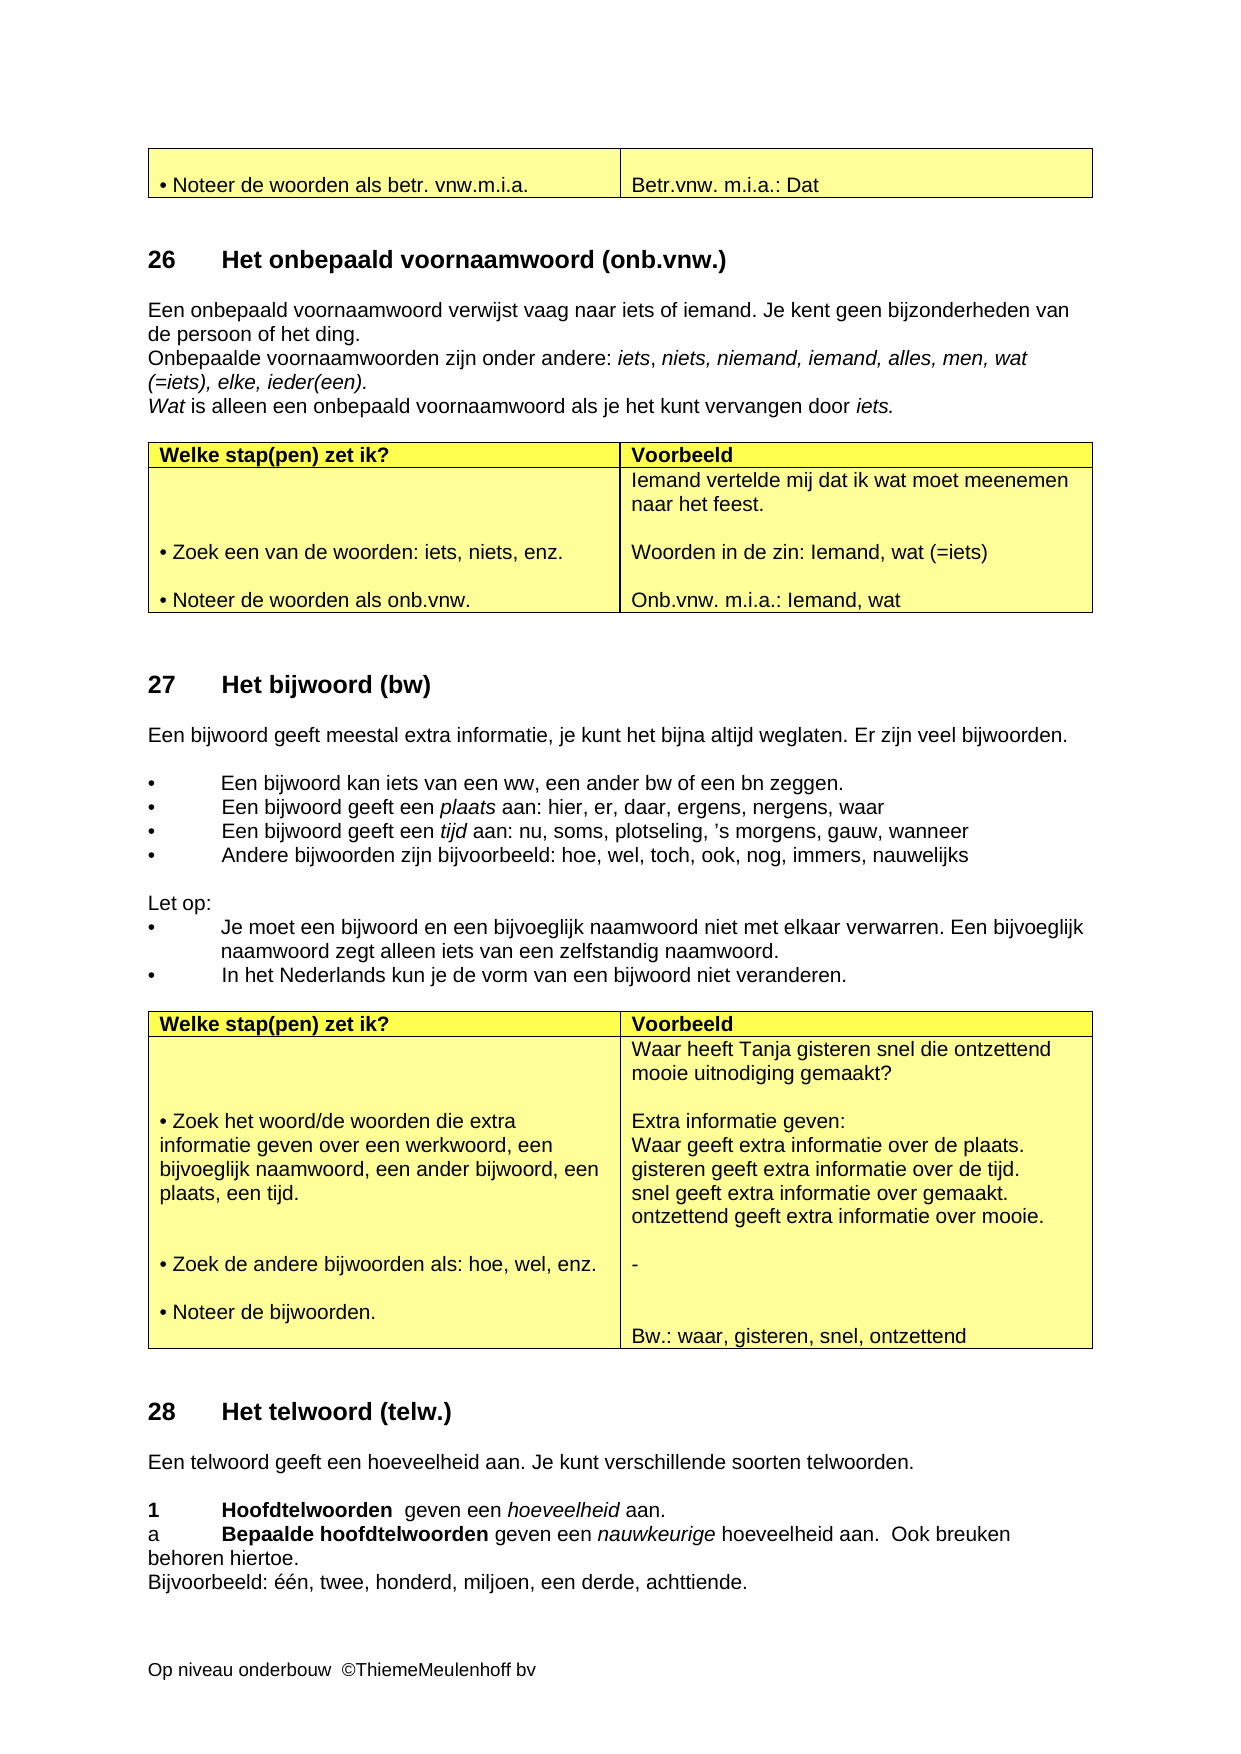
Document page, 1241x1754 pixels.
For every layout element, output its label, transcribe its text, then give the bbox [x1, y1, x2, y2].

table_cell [621, 149, 1092, 197]
table_cell • Zoek een van de woorden: iets, niets, enz. • Noteer de woorden als onb.vnw. [149, 468, 619, 612]
list Je moet een bijwoord en een bijvoeglijk naamwoord niet met elkaar verwarren. Een bijvoeglijk naamwoord zegt alleen iets van een zelfstandig naamwoord. [148, 915, 1093, 963]
text a Bepaalde hoofdtelwoorden geven een nauwkeurige hoeveelheid aan. Ook breuken behoren hiertoe. [148, 1522, 1093, 1569]
text Een onbepaald voornaamwoord verwijst vaag naar iets of iemand. Je kent geen bijzonderheden van de persoon of het ding. [148, 298, 1093, 346]
text Bijvoorbeeld: één, twee, honderd, miljoen, een derde, achttiende. [148, 1569, 1093, 1593]
text 26 Het onbepaald voornaamwoord (onb.vnw.) [148, 246, 1093, 274]
table_header Voorbeeld [621, 443, 1092, 467]
text 28 Het telwoord (telw.) [148, 1397, 1093, 1426]
list Een bijwoord kan iets van een ww, een ander bw of een bn zeggen. [148, 771, 1093, 795]
text • Andere bijwoorden zijn bijvoorbeeld: hoe, wel, toch, ook, nog, immers, nauwelijks [148, 843, 1093, 867]
text • Een bijwoord geeft een plaats aan: hier, er, daar, ergens, nergens, waar [148, 795, 1093, 819]
table_header Welke stap(pen) zet ik? [149, 1012, 620, 1036]
text 27 Het bijwoord (bw) [148, 670, 1093, 699]
text Een telwoord geeft een hoeveelheid aan. Je kunt verschillende soorten telwoorden. [148, 1450, 1093, 1474]
text Let op: [148, 891, 1093, 915]
text Wat is alleen een onbepaald voornaamwoord als je het kunt vervangen door iets. [148, 394, 1093, 418]
text Onbepaalde voornaamwoorden zijn onder andere: iets, niets, niemand, iemand, alles, men, wat (=iets), elke, ieder(een). [148, 346, 1093, 394]
text • In het Nederlands kun je de vorm van een bijwoord niet veranderen. [148, 963, 1093, 987]
table_header Voorbeeld [621, 1012, 1092, 1036]
table_header Welke stap(pen) zet ik? [149, 443, 619, 467]
table_cell • Zoek het woord/de woorden die extra informatie geven over een werkwoord, een bijvoeglijk naamwoord, een ander bijwoord, een plaats, een tijd. • Zoek de andere bijwoorden als: hoe, wel, enz. • Noteer de bijwoorden. [149, 1037, 620, 1348]
text • Een bijwoord geeft een tijd aan: nu, soms, plotseling, ’s morgens, gauw, wanneer [148, 819, 1093, 843]
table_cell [149, 149, 620, 197]
table_cell Iemand vertelde mij dat ik wat moet meenemen naar het feest. Woorden in de zin: Iemand, wat (=iets) Onb.vnw. m.i.a.: Iemand, wat [621, 468, 1092, 612]
text Een bijwoord geeft meestal extra informatie, je kunt het bijna altijd weglaten. Er zijn veel bijwoorden. [148, 723, 1093, 747]
table_cell Waar heeft Tanja gisteren snel die ontzettend mooie uitnodiging gemaakt? Extra informatie geven: Waar geeft extra informatie over de plaats. gisteren geeft extra informatie over de tijd. snel geeft extra informatie over gemaakt. ontzettend geeft extra informatie over mooie. - Bw.: waar, gisteren, snel, ontzettend [621, 1037, 1092, 1348]
text 1 Hoofdtelwoorden geven een hoeveelheid aan. [148, 1498, 1093, 1522]
